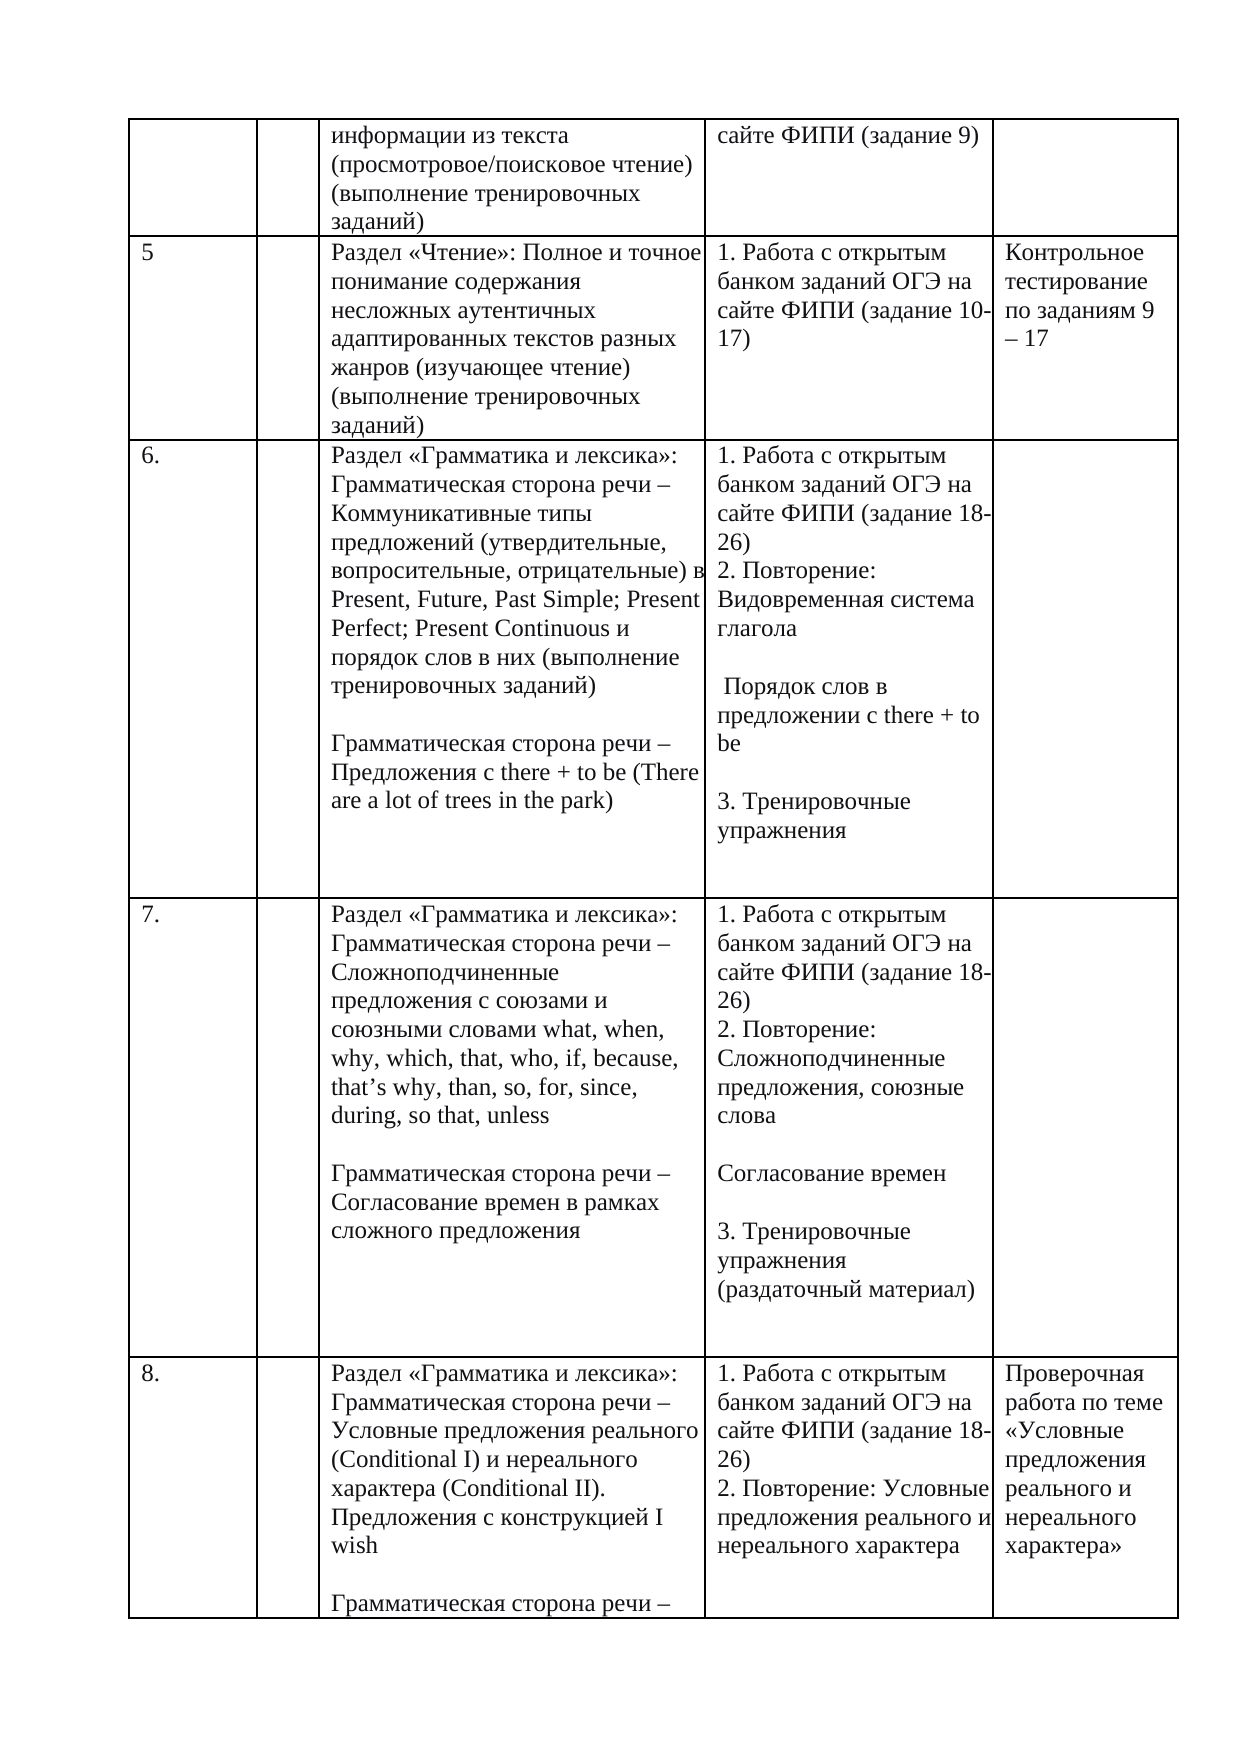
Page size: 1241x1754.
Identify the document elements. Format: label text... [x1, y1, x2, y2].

table_cell [994, 441, 1177, 897]
table_cell [994, 120, 1177, 235]
table_cell 6. [130, 441, 256, 897]
table_cell [258, 441, 318, 897]
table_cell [320, 120, 704, 235]
table_cell Раздел «Грамматика и лексика»: Грамматическая сторона речи – Коммуникативные типы предложений (утвердительные, вопросительные, отрицательные) в Present, Future, Past Simple; Present Perfect; Present Continuous и порядок слов в них (выполнение тренировочных заданий) Грамматическая сторона речи – Предложения с there + to be (There are a lot of trees in the park) [320, 441, 704, 897]
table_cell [706, 120, 992, 235]
table_cell Раздел «Грамматика и лексика»: Грамматическая сторона речи – Сложноподчиненные предложения с союзами и союзными словами what, when, why, which, that, who, if, because, that’s why, than, so, for, since, during, so that, unless Грамматическая сторона речи – Согласование времен в рамках сложного предложения [320, 899, 704, 1356]
table_cell [994, 899, 1177, 1356]
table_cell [706, 1358, 992, 1617]
table_cell Раздел «Чтение»: Полное и точное понимание содержания несложных аутентичных адаптированных текстов разных жанров (изучающее чтение) (выполнение тренировочных заданий) [320, 237, 704, 438]
table_cell 1. Работа с открытым банком заданий ОГЭ на сайте ФИПИ (задание 18-26) 2. Повторение: Сложноподчиненные предложения, союзные слова Согласование времен 3. Тренировочные упражнения (раздаточный материал) [706, 899, 992, 1356]
table_cell Контрольное тестирование по заданиям 9 – 17 [994, 237, 1177, 438]
table_cell [258, 899, 318, 1356]
table_cell 5 [130, 237, 256, 438]
table_cell [258, 237, 318, 438]
table_cell 7. [130, 899, 256, 1356]
table_cell 1. Работа с открытым банком заданий ОГЭ на сайте ФИПИ (задание 18-26) 2. Повторение: Видовременная система глагола Порядок слов в предложении с there + to be 3. Тренировочные упражнения [706, 441, 992, 897]
table_cell [258, 1358, 318, 1617]
table_cell 4 [130, 120, 256, 235]
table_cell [320, 1358, 704, 1617]
table_cell 8. [130, 1358, 256, 1617]
table_cell 1. Работа с открытым банком заданий ОГЭ на сайте ФИПИ (задание 10-17) [706, 237, 992, 438]
table_cell [258, 120, 318, 235]
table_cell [994, 1358, 1177, 1617]
